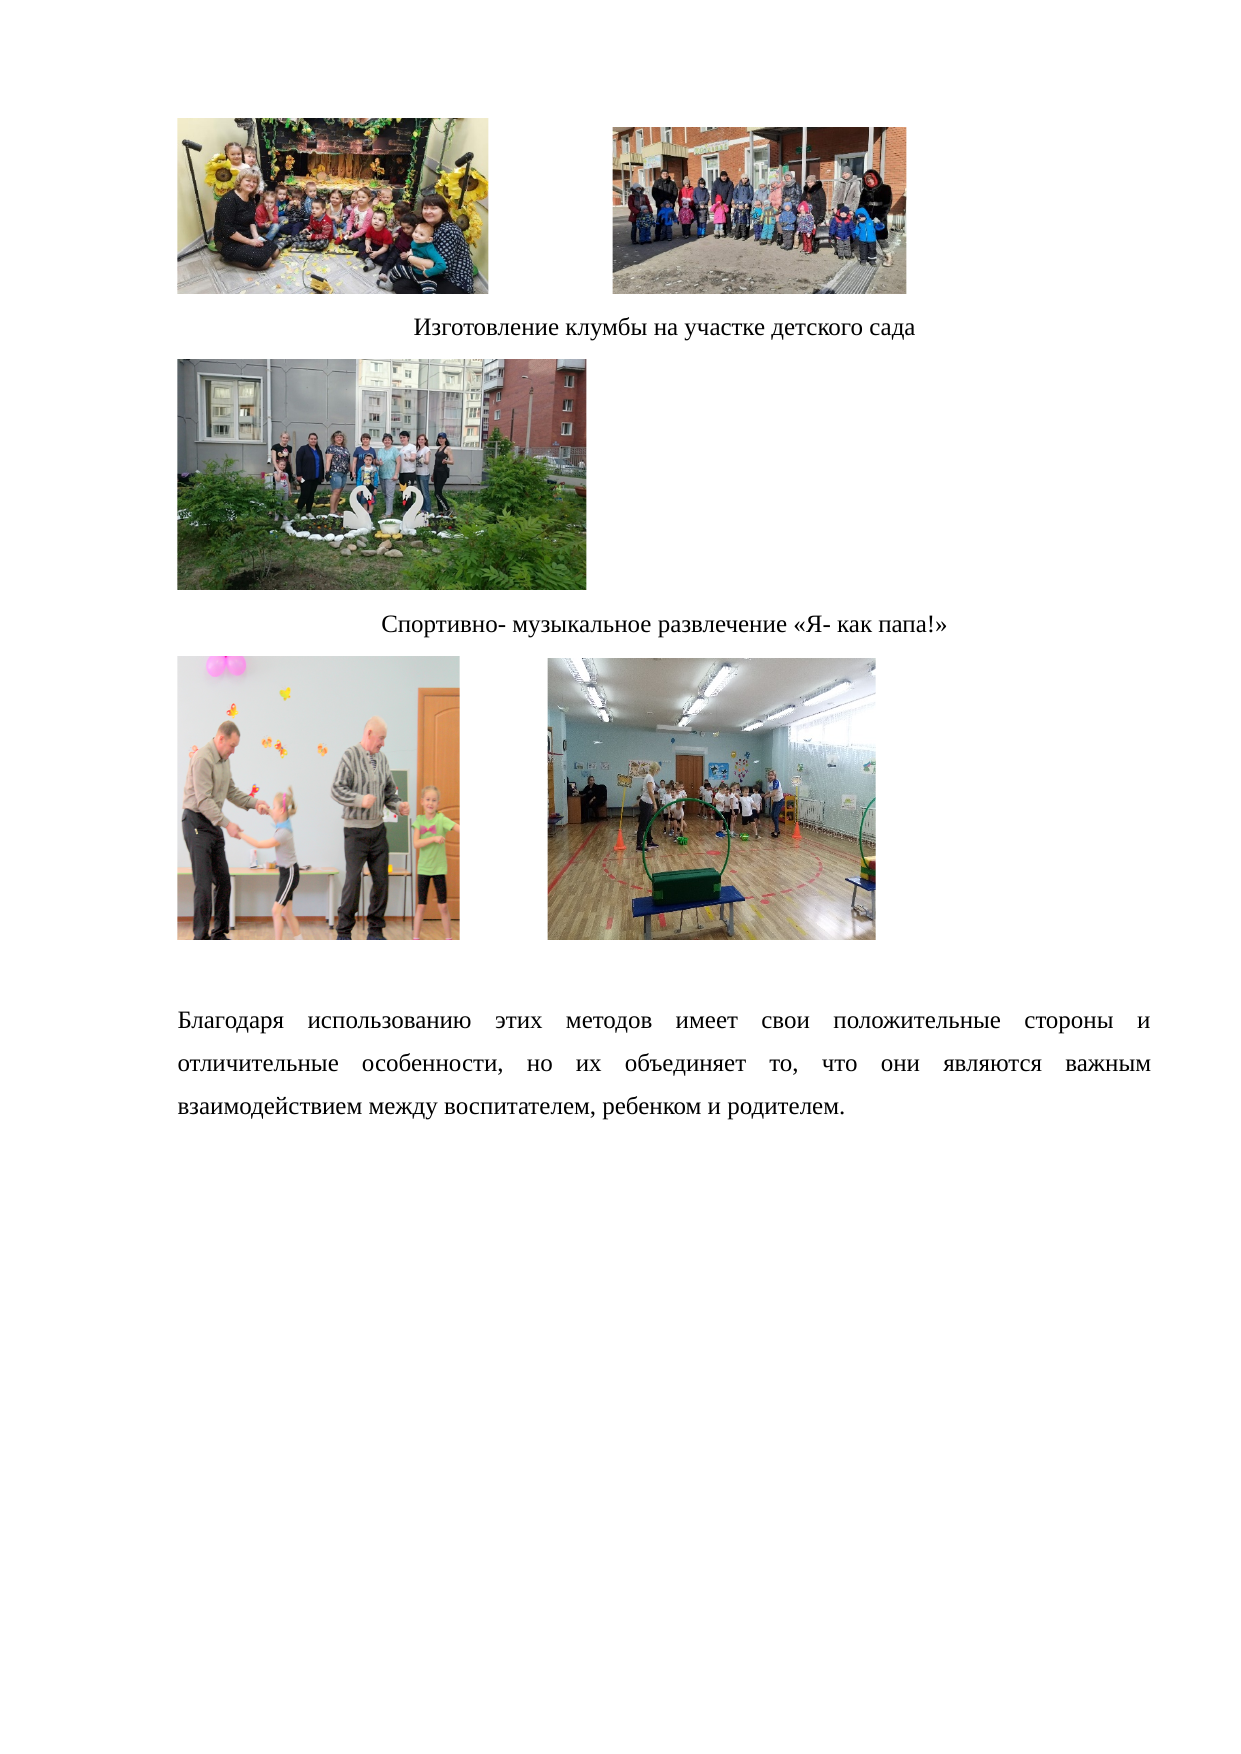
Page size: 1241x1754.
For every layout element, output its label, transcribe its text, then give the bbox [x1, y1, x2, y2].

text Благодаря использованию этих методов имеет свои положительные стороны и отличительные особенности, но их объединяет то, что они являются важным взаимодействием между воспитателем, ребенком и родителем. [177, 1005, 1152, 1120]
text Изготовление клумбы на участке детского сада [177, 312, 1152, 341]
picture [547, 658, 876, 940]
picture [177, 656, 460, 940]
picture [177, 118, 489, 294]
picture [612, 127, 907, 294]
picture [177, 359, 587, 590]
text Спортивно- музыкальное развлечение «Я- как папа!» [177, 609, 1152, 638]
